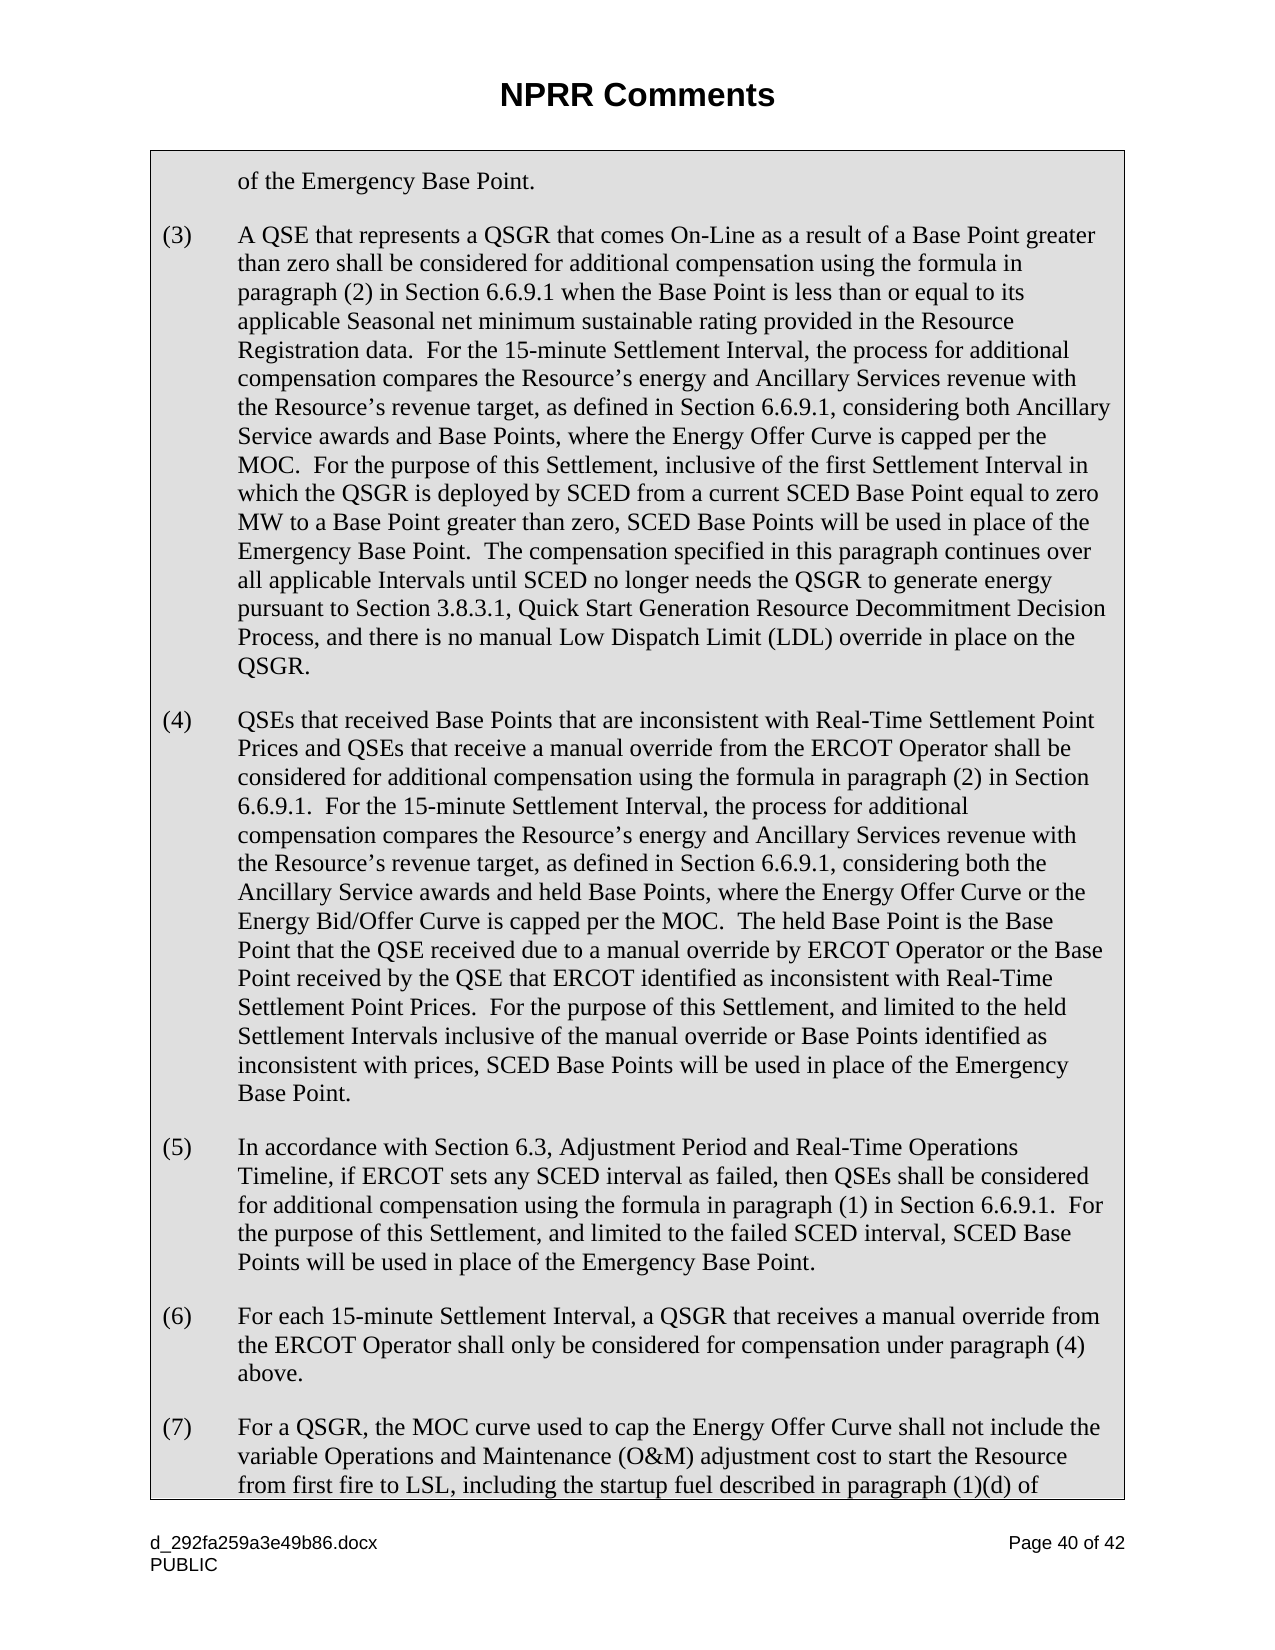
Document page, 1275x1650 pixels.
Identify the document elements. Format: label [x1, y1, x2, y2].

table_header [151, 151, 1124, 1498]
